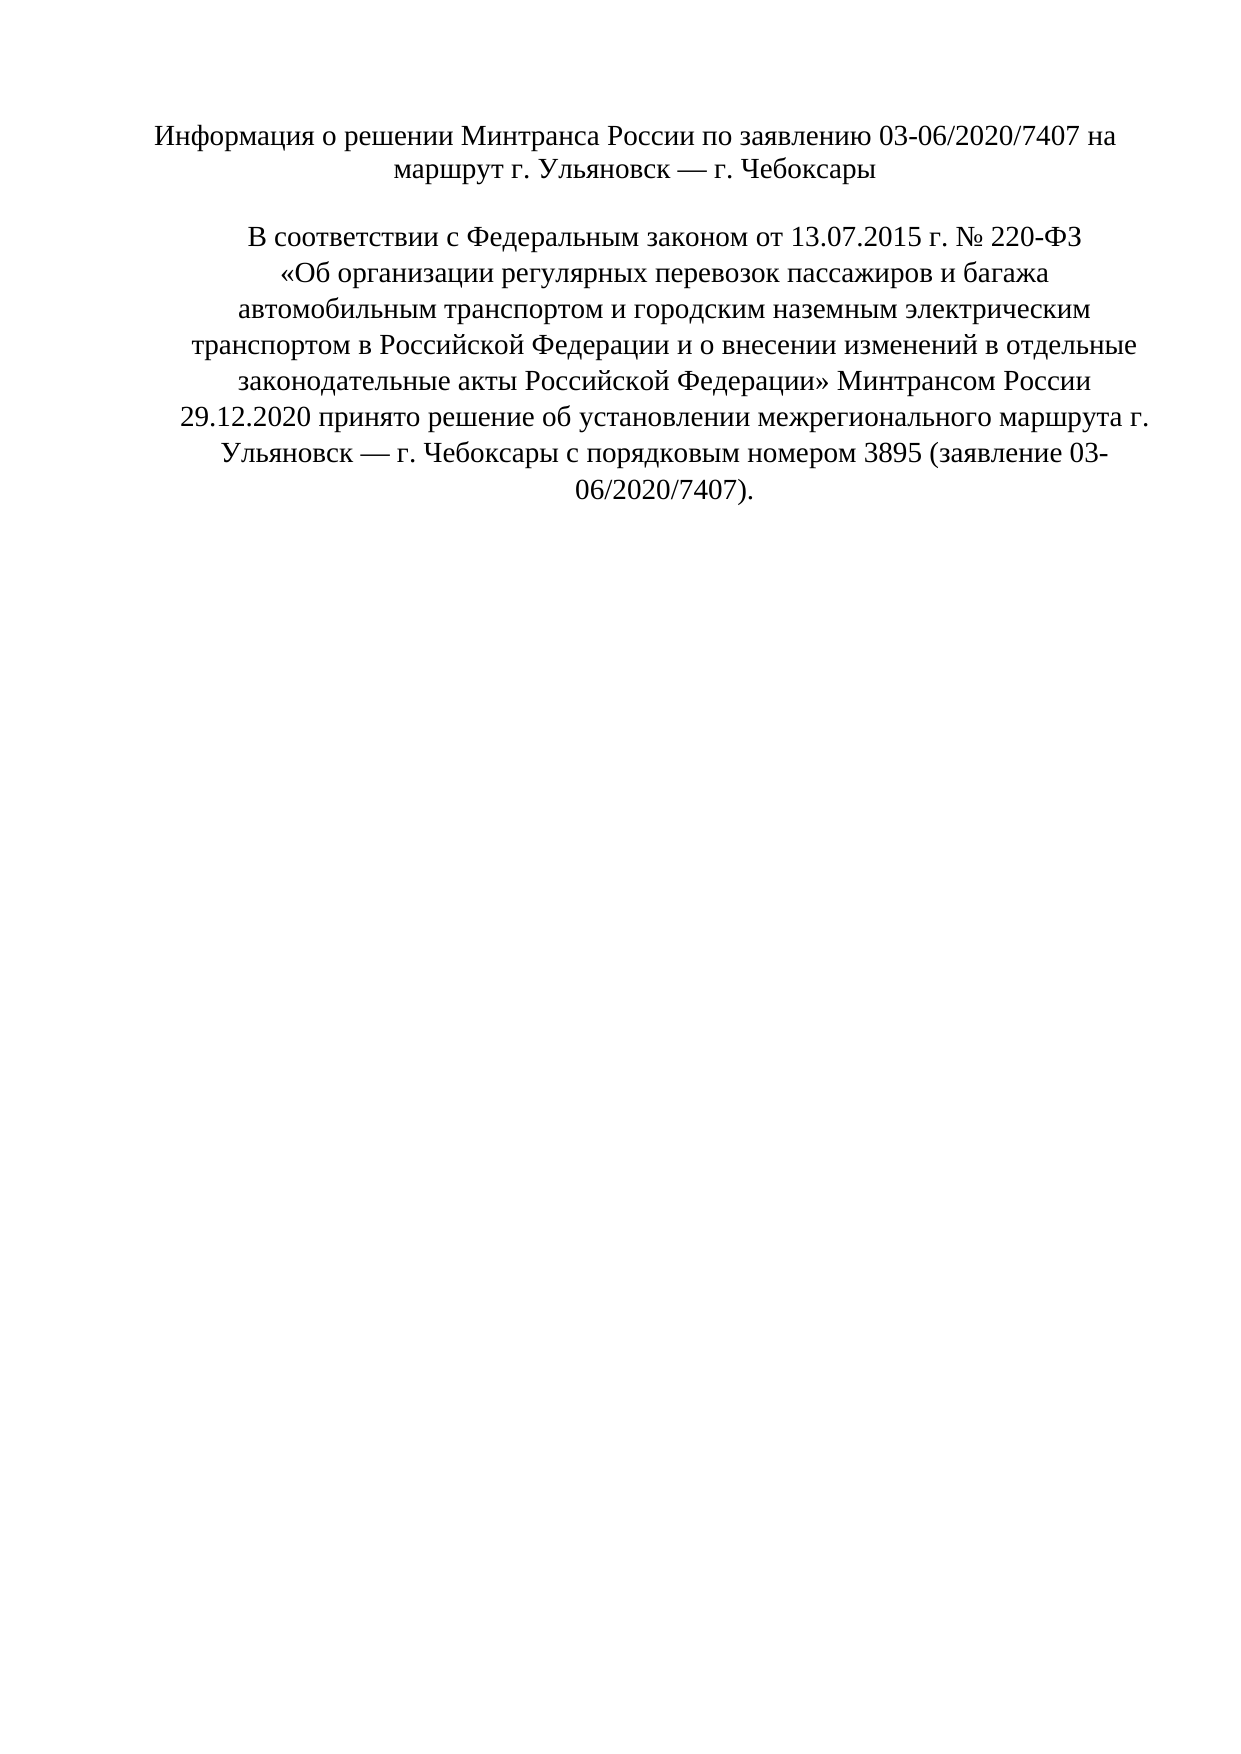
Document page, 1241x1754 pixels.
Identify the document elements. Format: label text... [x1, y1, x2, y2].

text В соответствии с Федеральным законом от 13.07.2015 г. № 220-ФЗ «Об организации регулярных перевозок пассажиров и багажа автомобильным транспортом и городским наземным электрическим транспортом в Российской Федерации и о внесении изменений в отдельные законодательные акты Российской Федерации» Минтрансом России 29.12.2020 принято решение об установлении межрегионального маршрута г. Ульяновск — г. Чебоксары с порядковым номером 3895 (заявление 03-06/2020/7407). [177, 219, 1152, 505]
text Информация о решении Минтранса России по заявлению 03-06/2020/7407 на маршрут г. Ульяновск — г. Чебоксары [118, 118, 1152, 185]
